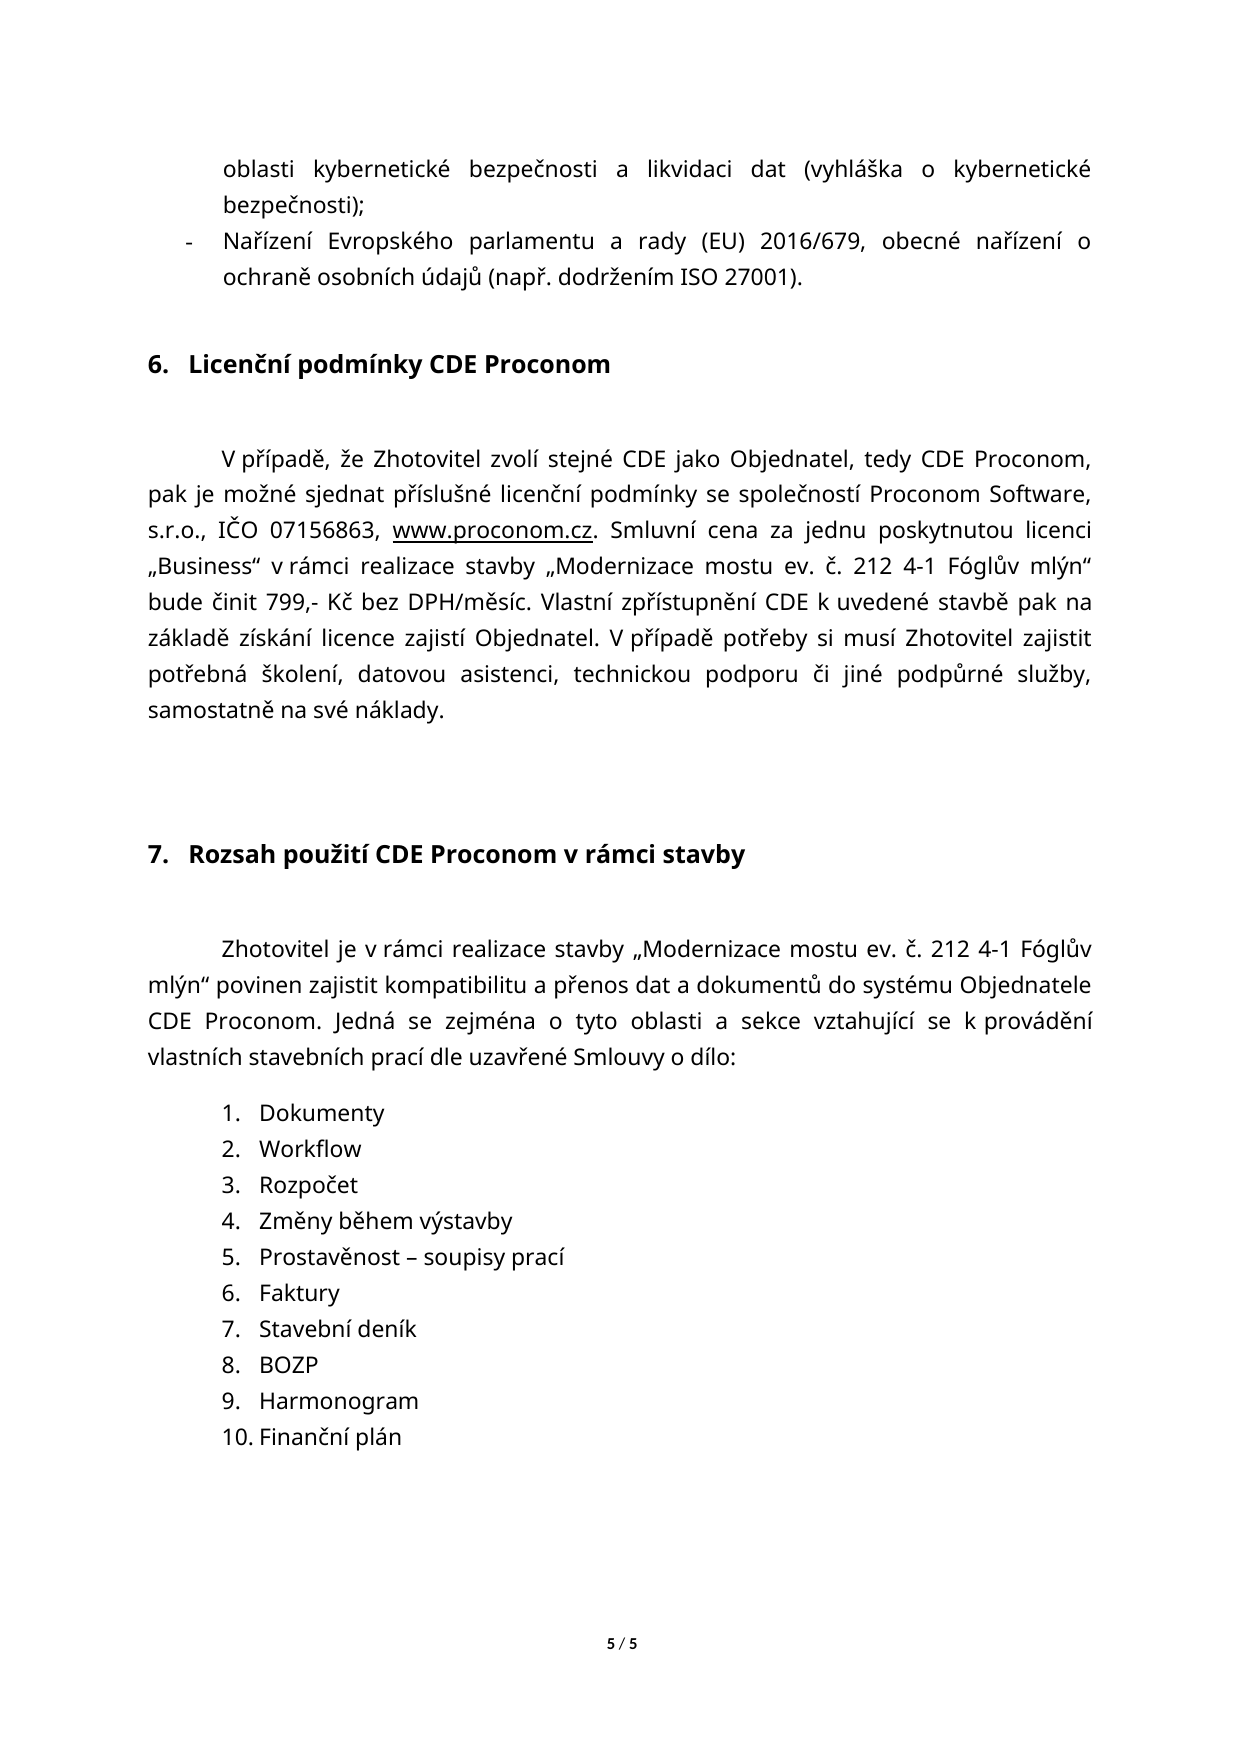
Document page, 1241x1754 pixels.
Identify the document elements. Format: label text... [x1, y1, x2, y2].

list BOZP [221, 1349, 583, 1380]
list Prostavěnost – soupisy prací [221, 1241, 583, 1272]
list Rozpočet [221, 1169, 583, 1200]
list Faktury [221, 1277, 583, 1308]
text Zhotovitel je v rámci realizace stavby „Modernizace mostu ev. č. 212 4-1 Fóglův mlýn“ povinen zajistit kompatibilitu a přenos dat a dokumentů do systému Objednatele CDE Proconom. Jedná se zejména o tyto oblasti a sekce vztahující se k provádění vlastních stavebních prací dle uzavřené Smlouvy o dílo: [148, 933, 1093, 1072]
list Harmonogram [221, 1385, 583, 1416]
subtitle 7. Rozsah použití CDE Proconom v rámci stavby [148, 837, 1093, 871]
subtitle 6. Licenční podmínky CDE Proconom [148, 347, 1093, 381]
list Workflow [221, 1133, 583, 1164]
text V případě, že Zhotovitel zvolí stejné CDE jako Objednatel, tedy CDE Proconom, pak je možné sjednat příslušné licenční podmínky se společností Proconom Software, s.r.o., IČO 07156863, www.proconom.cz. Smluvní cena za jednu poskytnutou licenci „Business“ v rámci realizace stavby „Modernizace mostu ev. č. 212 4-1 Fóglův mlýn“ bude činit 799,- Kč bez DPH/měsíc. Vlastní zpřístupnění CDE k uvedené stavbě pak na základě získání licence zajistí Objednatel. V případě potřeby si musí Zhotovitel zajistit potřebná školení, datovou asistenci, technickou podporu či jiné podpůrné služby, samostatně na své náklady. [148, 442, 1093, 725]
list Dokumenty [221, 1097, 583, 1128]
list Finanční plán [221, 1421, 583, 1452]
list Nařízení Evropského parlamentu a rady (EU) 2016/679, obecné nařízení o ochraně osobních údajů (např. dodržením ISO 27001). [185, 225, 1093, 292]
list Změny během výstavby [221, 1205, 583, 1236]
list Stavební deník [221, 1313, 583, 1344]
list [185, 153, 1093, 220]
